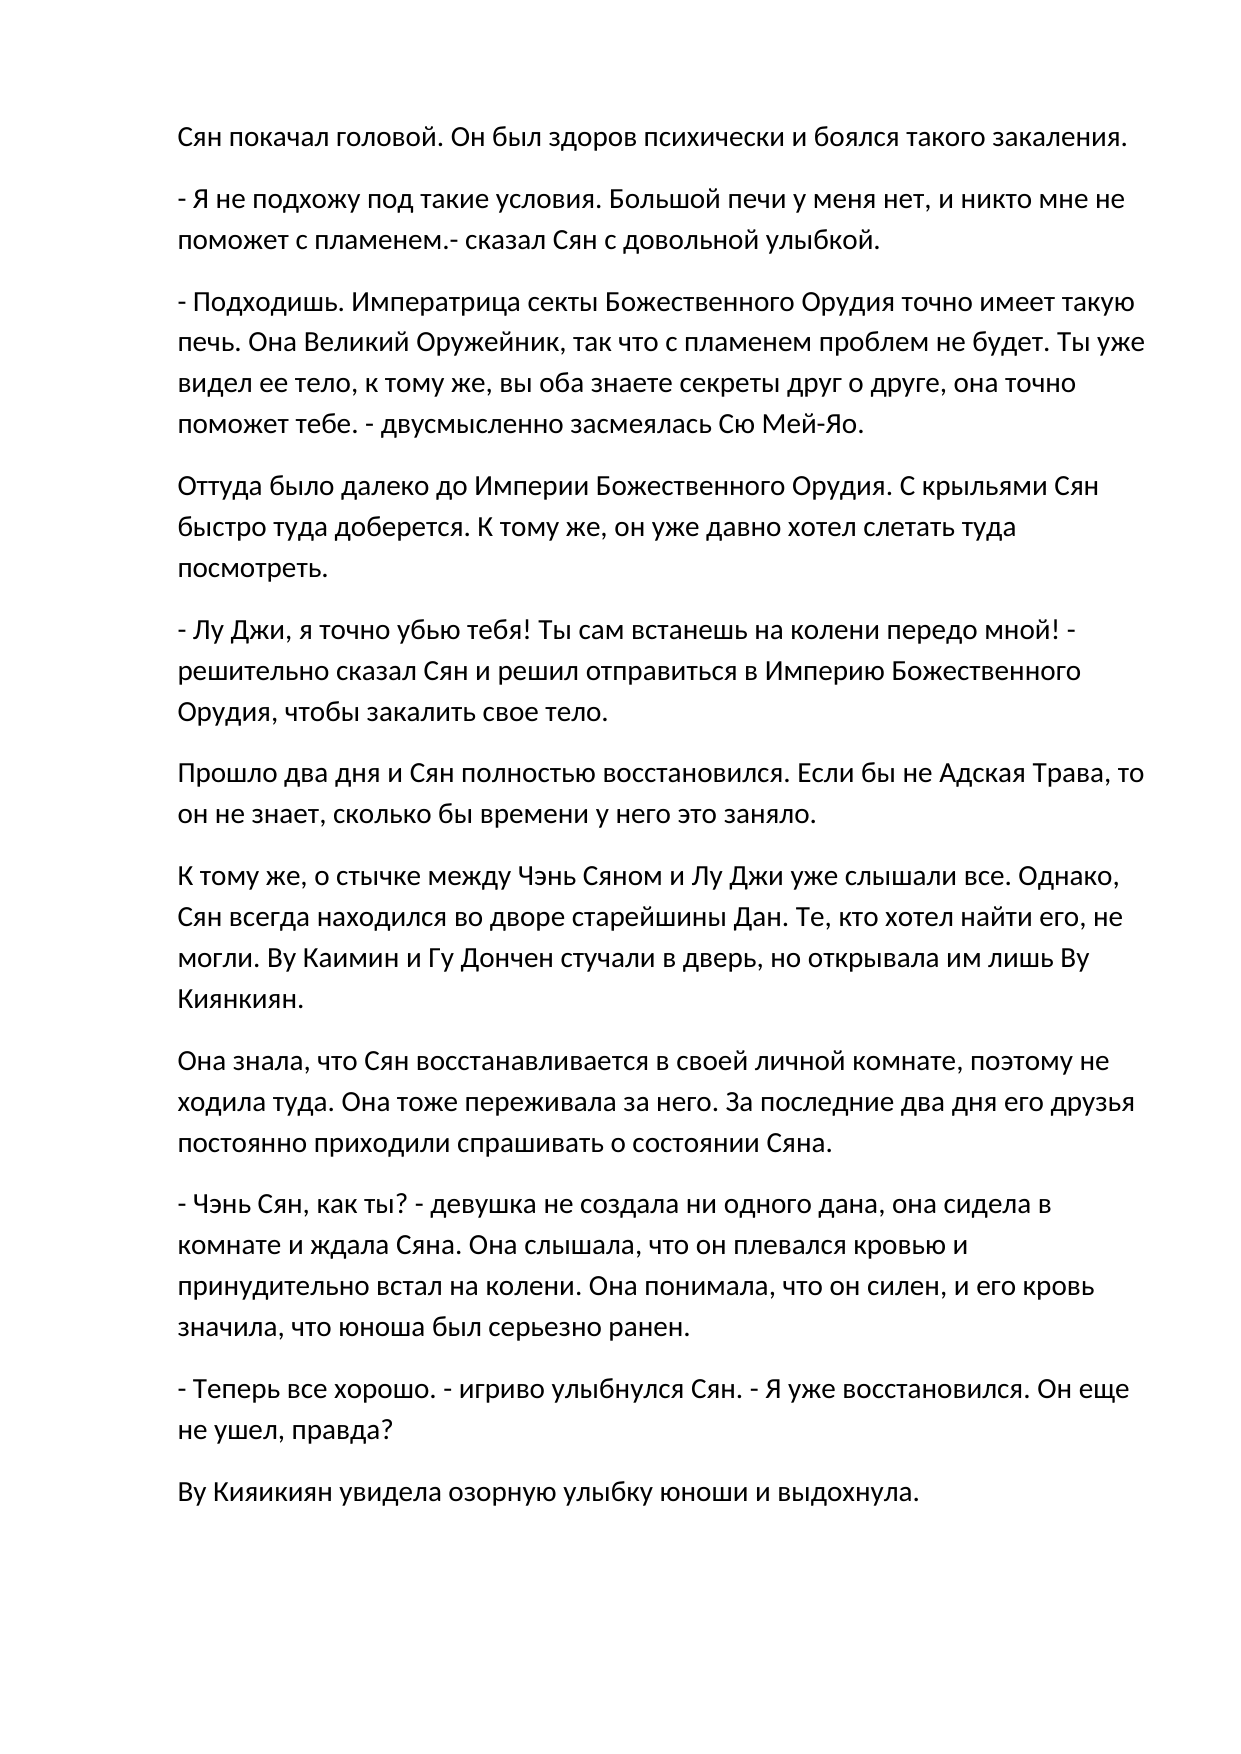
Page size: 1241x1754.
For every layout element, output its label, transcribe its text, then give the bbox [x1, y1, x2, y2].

text - Лу Джи, я точно убью тебя! Ты сам встанешь на колени передо мной! - решительно сказал Сян и решил отправиться в Империю Божественного Орудия, чтобы закалить свое тело. [177, 611, 1152, 728]
text - Я не подхожу под такие условия. Большой печи у меня нет, и никто мне не поможет с пламенем.- сказал Сян с довольной улыбкой. [177, 180, 1152, 256]
text Сян покачал головой. Он был здоров психически и боялся такого закаления. [177, 118, 1152, 154]
text - Теперь все хорошо. - игриво улыбнулся Сян. - Я уже восстановился. Он еще не ушел, правда? [177, 1370, 1152, 1447]
text Она знала, что Сян восстанавливается в своей личной комнате, поэтому не ходила туда. Она тоже переживала за него. За последние два дня его друзья постоянно приходили спрашивать о состоянии Сяна. [177, 1042, 1152, 1159]
text Прошло два дня и Сян полностью восстановился. Если бы не Адская Трава, то он не знает, сколько бы времени у него это заняло. [177, 754, 1152, 831]
text К тому же, о стычке между Чэнь Сяном и Лу Джи уже слышали все. Однако, Сян всегда находился во дворе старейшины Дан. Те, кто хотел найти его, не могли. Ву Каимин и Гу Дончен стучали в дверь, но открывала им лишь Ву Киянкиян. [177, 857, 1152, 1016]
text Оттуда было далеко до Империи Божественного Орудия. С крыльями Сян быстро туда доберется. К тому же, он уже давно хотел слетать туда посмотреть. [177, 467, 1152, 585]
text - Подходишь. Императрица секты Божественного Орудия точно имеет такую печь. Она Великий Оружейник, так что с пламенем проблем не будет. Ты уже видел ее тело, к тому же, вы оба знаете секреты друг о друге, она точно поможет тебе. - двусмысленно засмеялась Сю Мей-Яо. [177, 283, 1152, 441]
text Ву Кияикиян увидела озорную улыбку юноши и выдохнула. [177, 1473, 1152, 1508]
text - Чэнь Сян, как ты? - девушка не создала ни одного дана, она сидела в комнате и ждала Сяна. Она слышала, что он плевался кровью и принудительно встал на колени. Она понимала, что он силен, и его кровь значила, что юноша был серьезно ранен. [177, 1185, 1152, 1344]
